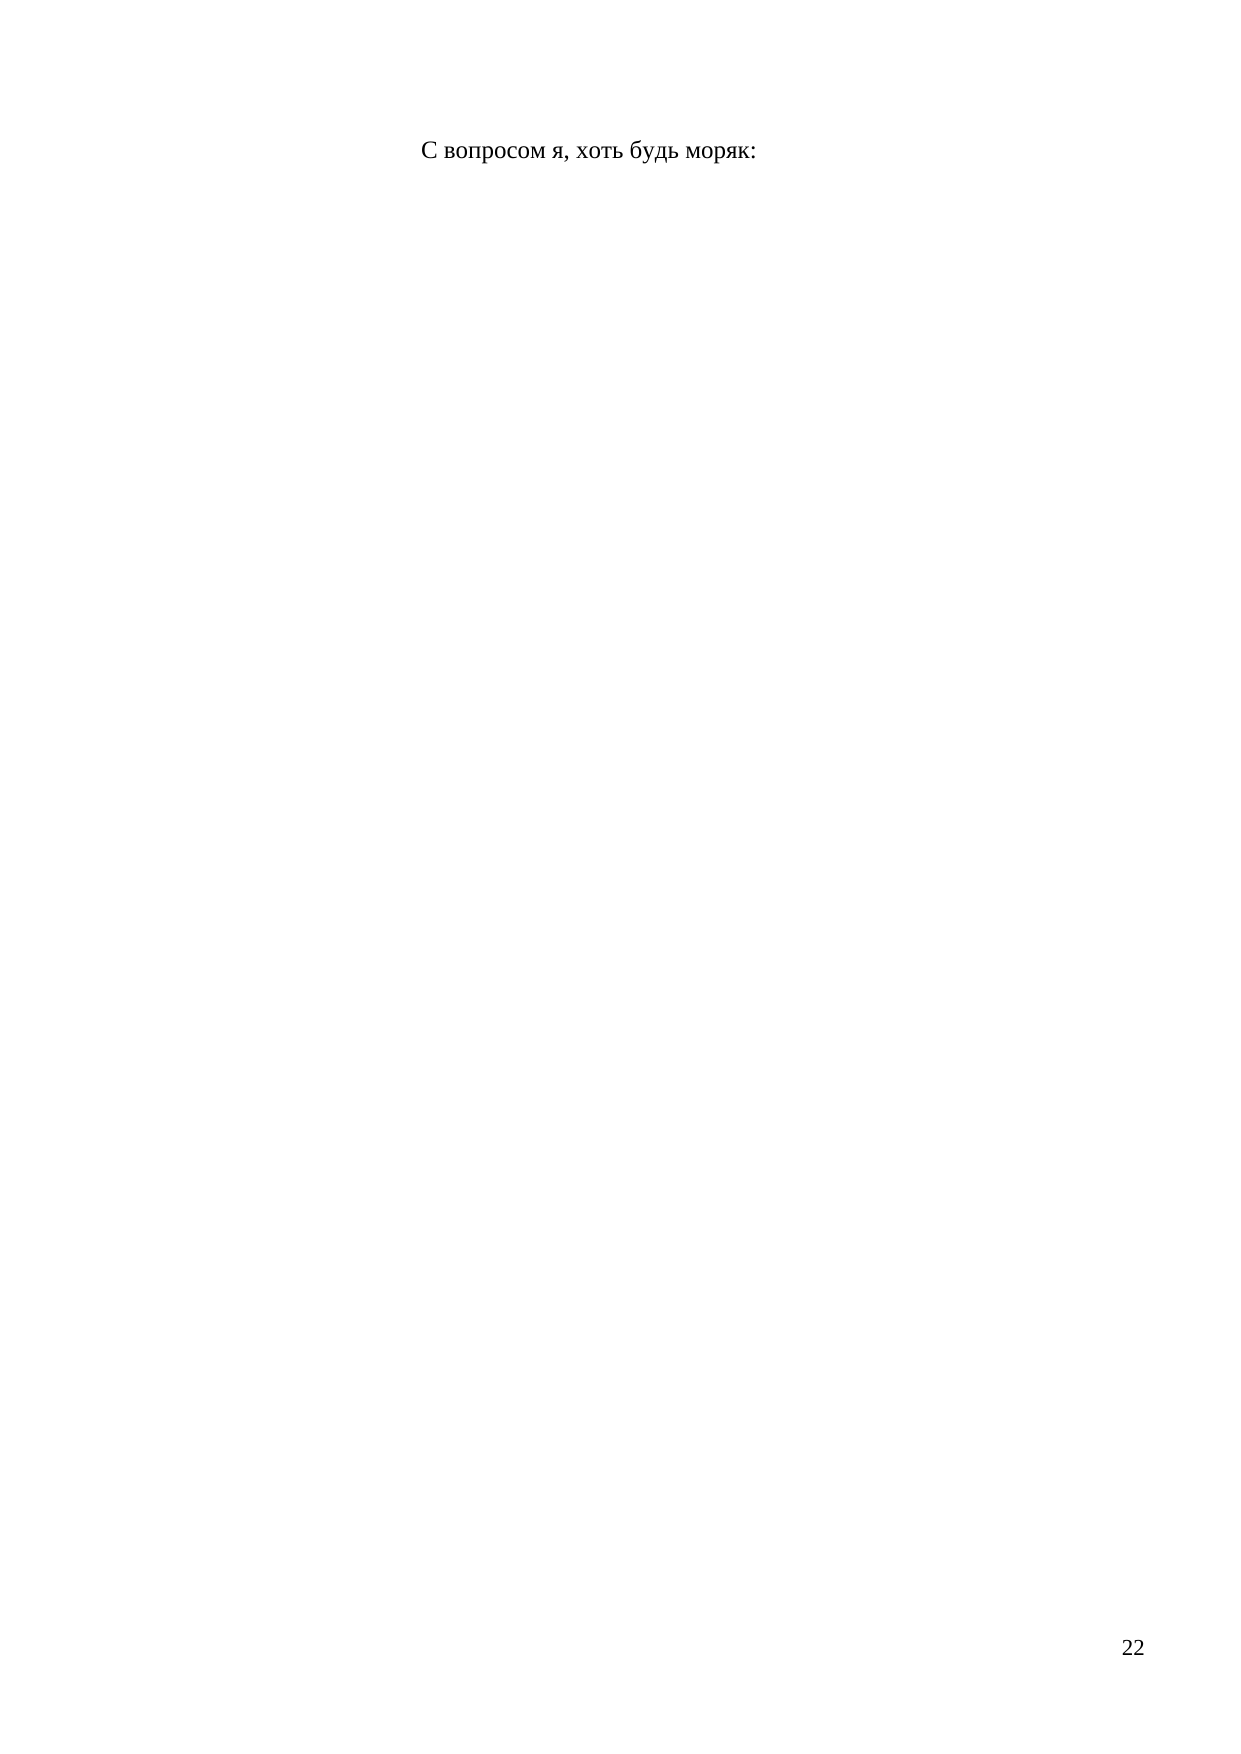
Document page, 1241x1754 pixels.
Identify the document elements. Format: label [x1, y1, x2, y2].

text [421, 135, 877, 164]
